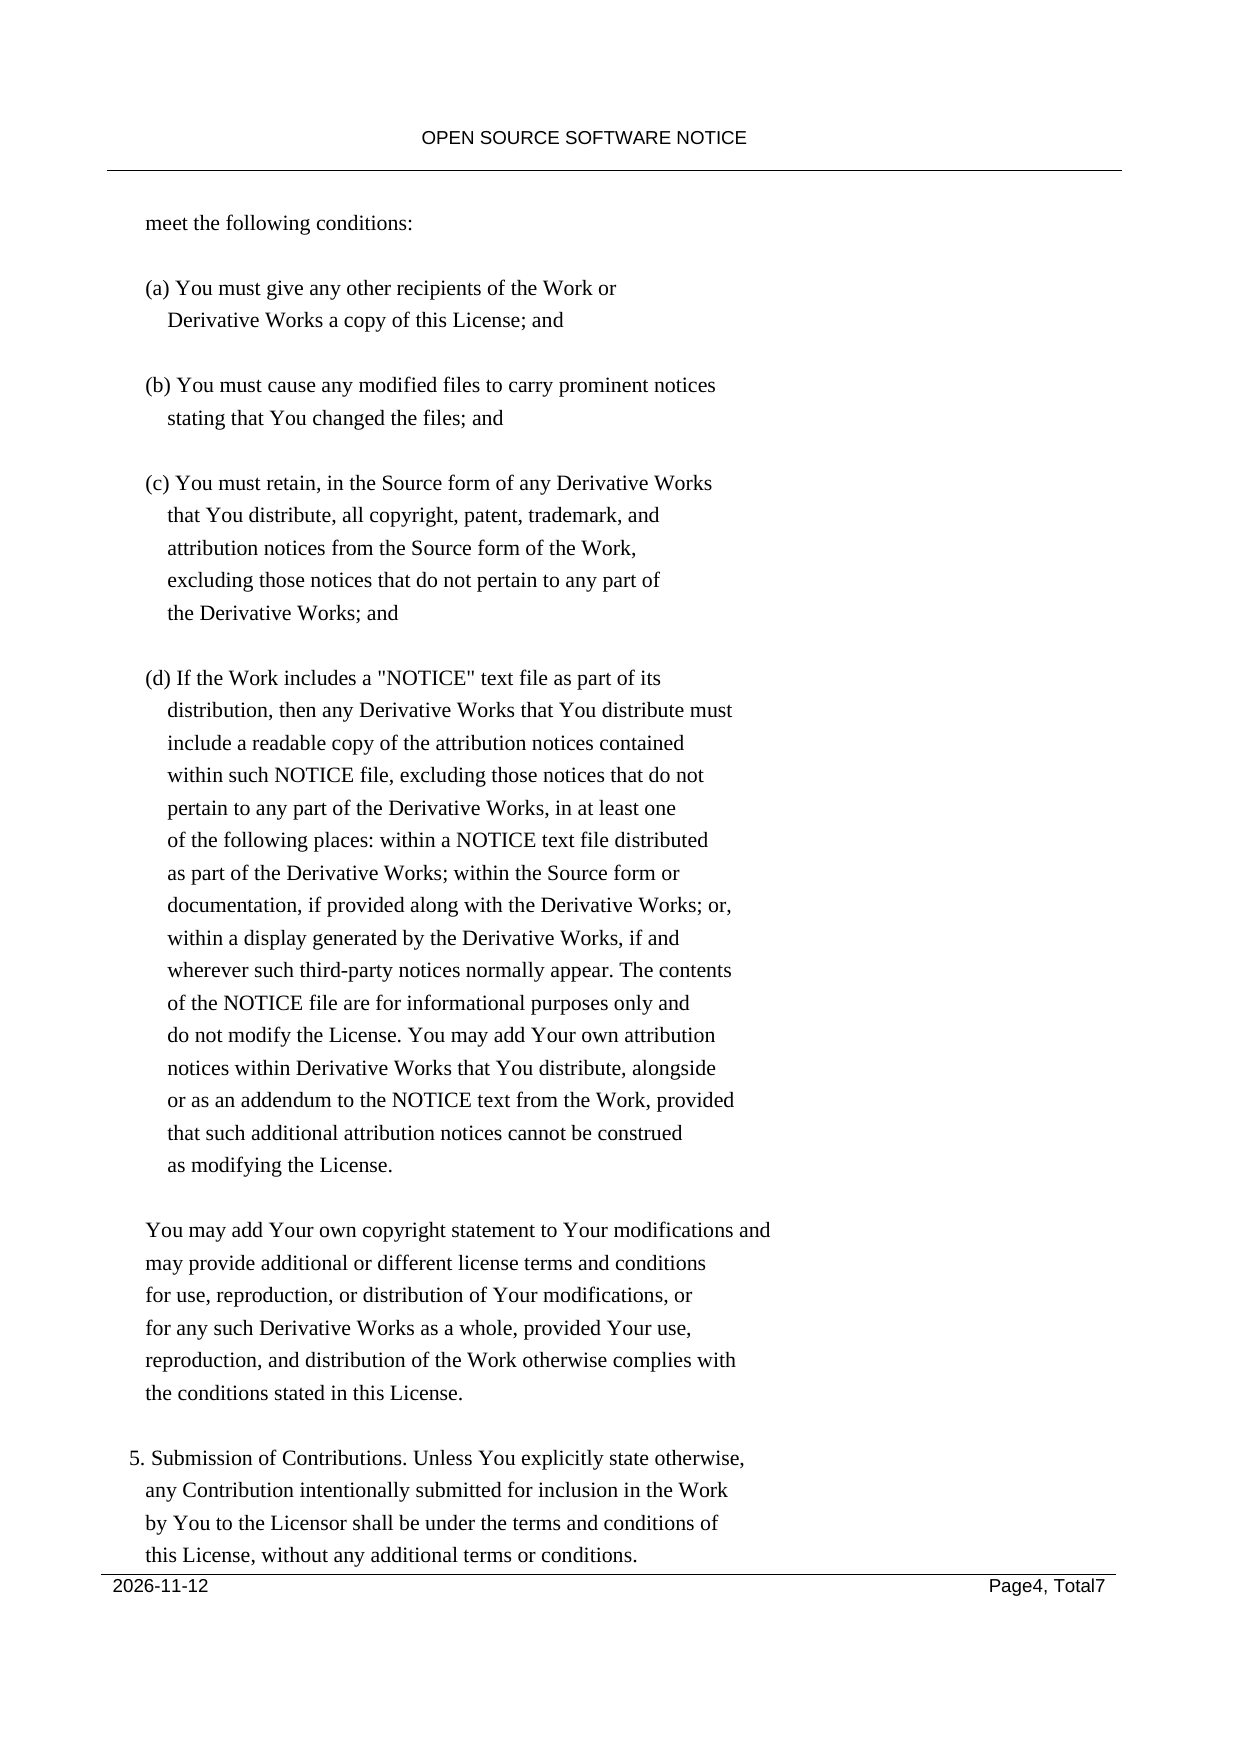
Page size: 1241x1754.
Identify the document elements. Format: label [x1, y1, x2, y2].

text [112, 206, 1128, 1571]
